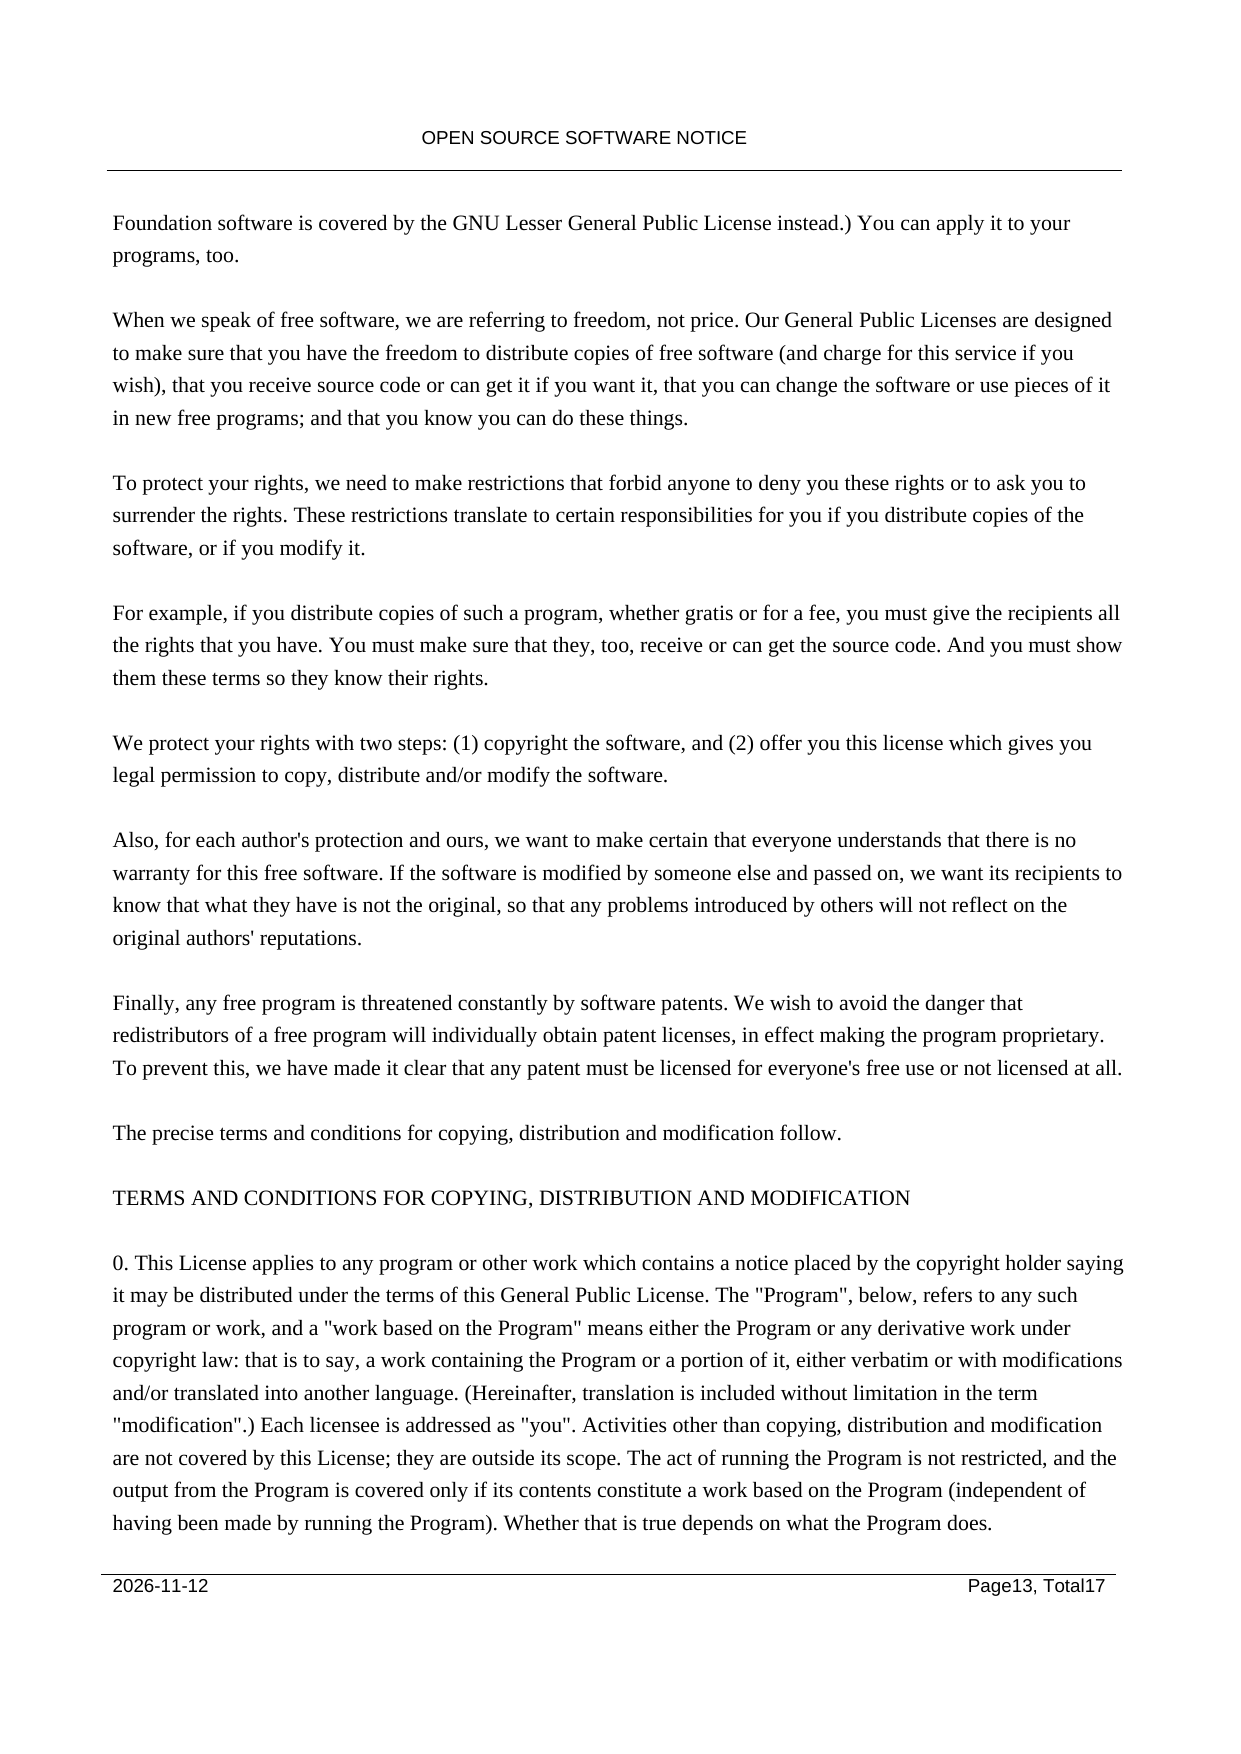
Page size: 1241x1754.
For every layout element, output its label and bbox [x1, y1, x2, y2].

text [112, 206, 1128, 1539]
